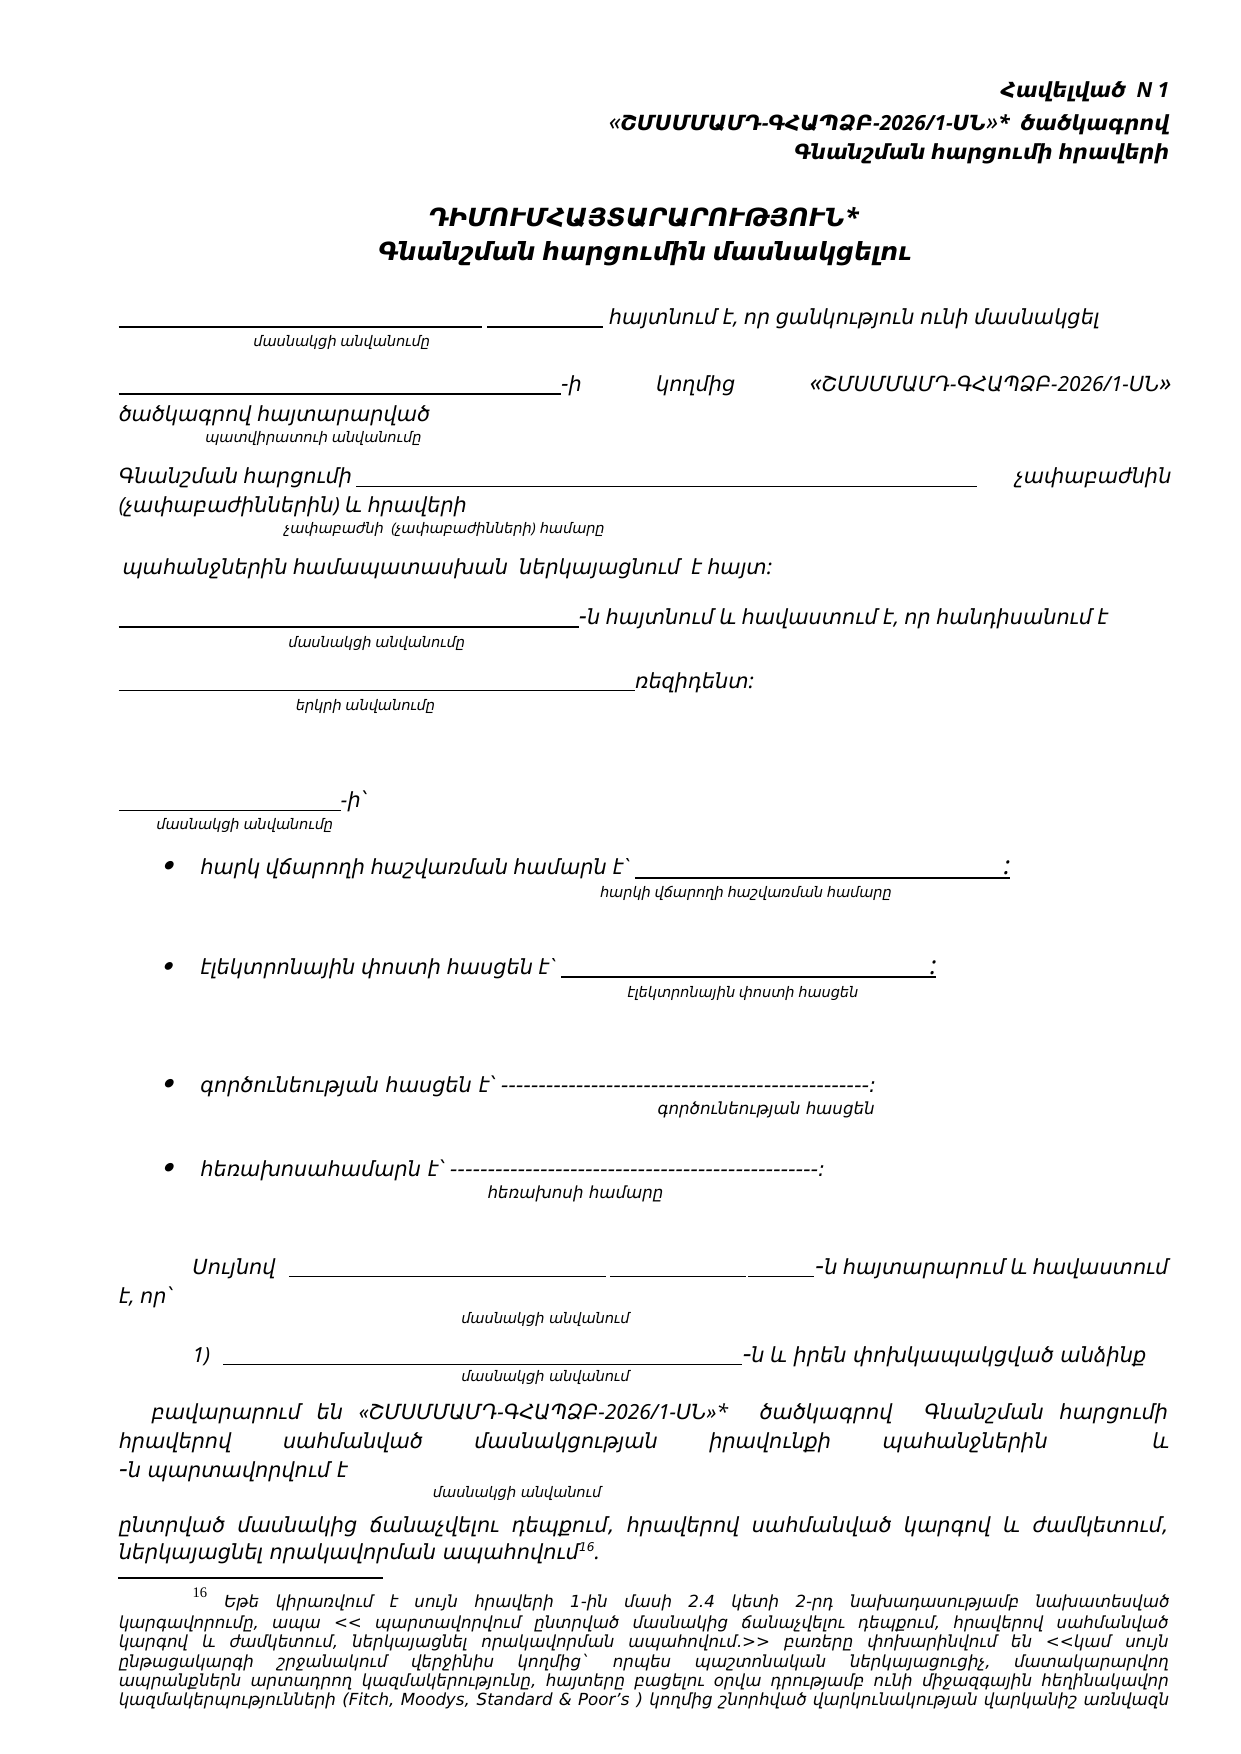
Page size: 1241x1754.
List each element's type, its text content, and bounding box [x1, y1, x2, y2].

text ռեզիդենտ: [118, 666, 1171, 694]
list գործունեության հասցեն է՝ -------------------------------------------------: [163, 1070, 1171, 1099]
text Սույնով -ն հայտարարում և հավաստում է, որ՝ [118, 1251, 1171, 1309]
text մասնակցի անվանումը [118, 331, 1171, 365]
subtitle Գնանշման հարցումին մասնակցելու [118, 234, 1171, 268]
text պատվիրատուի անվանումը [118, 427, 1171, 461]
text երկրի անվանումը [118, 694, 1171, 728]
text մասնակցի անվանում [118, 1309, 1171, 1339]
list էլեկտրոնային փոստի հասցեն է` : [163, 947, 1171, 981]
text մասնակցի անվանումը [118, 632, 1171, 666]
text հարկի վճարողի հաշվառման համարը [266, 882, 1171, 916]
text էլեկտրոնային փոստի հասցեն [118, 981, 1171, 1016]
text Գնանշման հարցումի հրավերի [118, 137, 1171, 166]
text գործունեության հասցեն [118, 1099, 1171, 1118]
text հայտնում է, որ ցանկություն ունի մասնակցել [118, 302, 1171, 331]
text մասնակցի անվանում [118, 1483, 1171, 1513]
text չափաբաժնի (չափաբաժինների) համարը [118, 518, 1171, 552]
text Գնանշման հարցումի չափաբաժնին (չափաբաժիններին) և հրավերի [118, 461, 1171, 518]
text պահանջներին համապատասխան ներկայացնում է հայտ: [118, 552, 1171, 581]
text «ՇՄՍՄՄԱՄԴ-ԳՀԱՊՁԲ-2026/1-ՍՆ»* ծածկագրով [118, 103, 1171, 137]
text ընտրված մասնակից ճանաչվելու դեպքում, հրավերով սահմանված կարգով և ժամկետում, ներկայացնել որակավորման ապահովում. [118, 1513, 1171, 1565]
text ԴԻՄՈՒՄՀԱՅՏԱՐԱՐՈՒԹՅՈՒՆ* [118, 200, 1171, 234]
text Հավելված N 1 [118, 75, 1171, 103]
text 1) -ն և իրեն փոխկապակցված անձինք [118, 1339, 1171, 1368]
text բավարարում են «ՇՄՍՄՄԱՄԴ-ԳՀԱՊՁԲ-2026/1-ՍՆ»* ծածկագրով Գնանշման հարցումի հրավերով սահմանված մասնակցության իրավունքի պահանջներին և -ն պարտավորվում է [118, 1397, 1171, 1483]
text -ն հայտնում և հավաստում է, որ հանդիսանում է [118, 598, 1171, 632]
list հեռախոսահամարն է՝ -------------------------------------------------: [163, 1154, 1171, 1183]
text -ի՝ [118, 786, 1171, 814]
text մասնակցի անվանում [118, 1368, 1171, 1397]
text մասնակցի անվանումը [118, 814, 1171, 848]
text -ի կողմից «ՇՄՍՄՄԱՄԴ-ԳՀԱՊՁԲ-2026/1-ՍՆ» ծածկագրով հայտարարված [118, 365, 1171, 427]
list հարկ վճարողի հաշվառման համարն է` : [163, 848, 1171, 882]
text հեռախոսի համարը [487, 1183, 1171, 1202]
